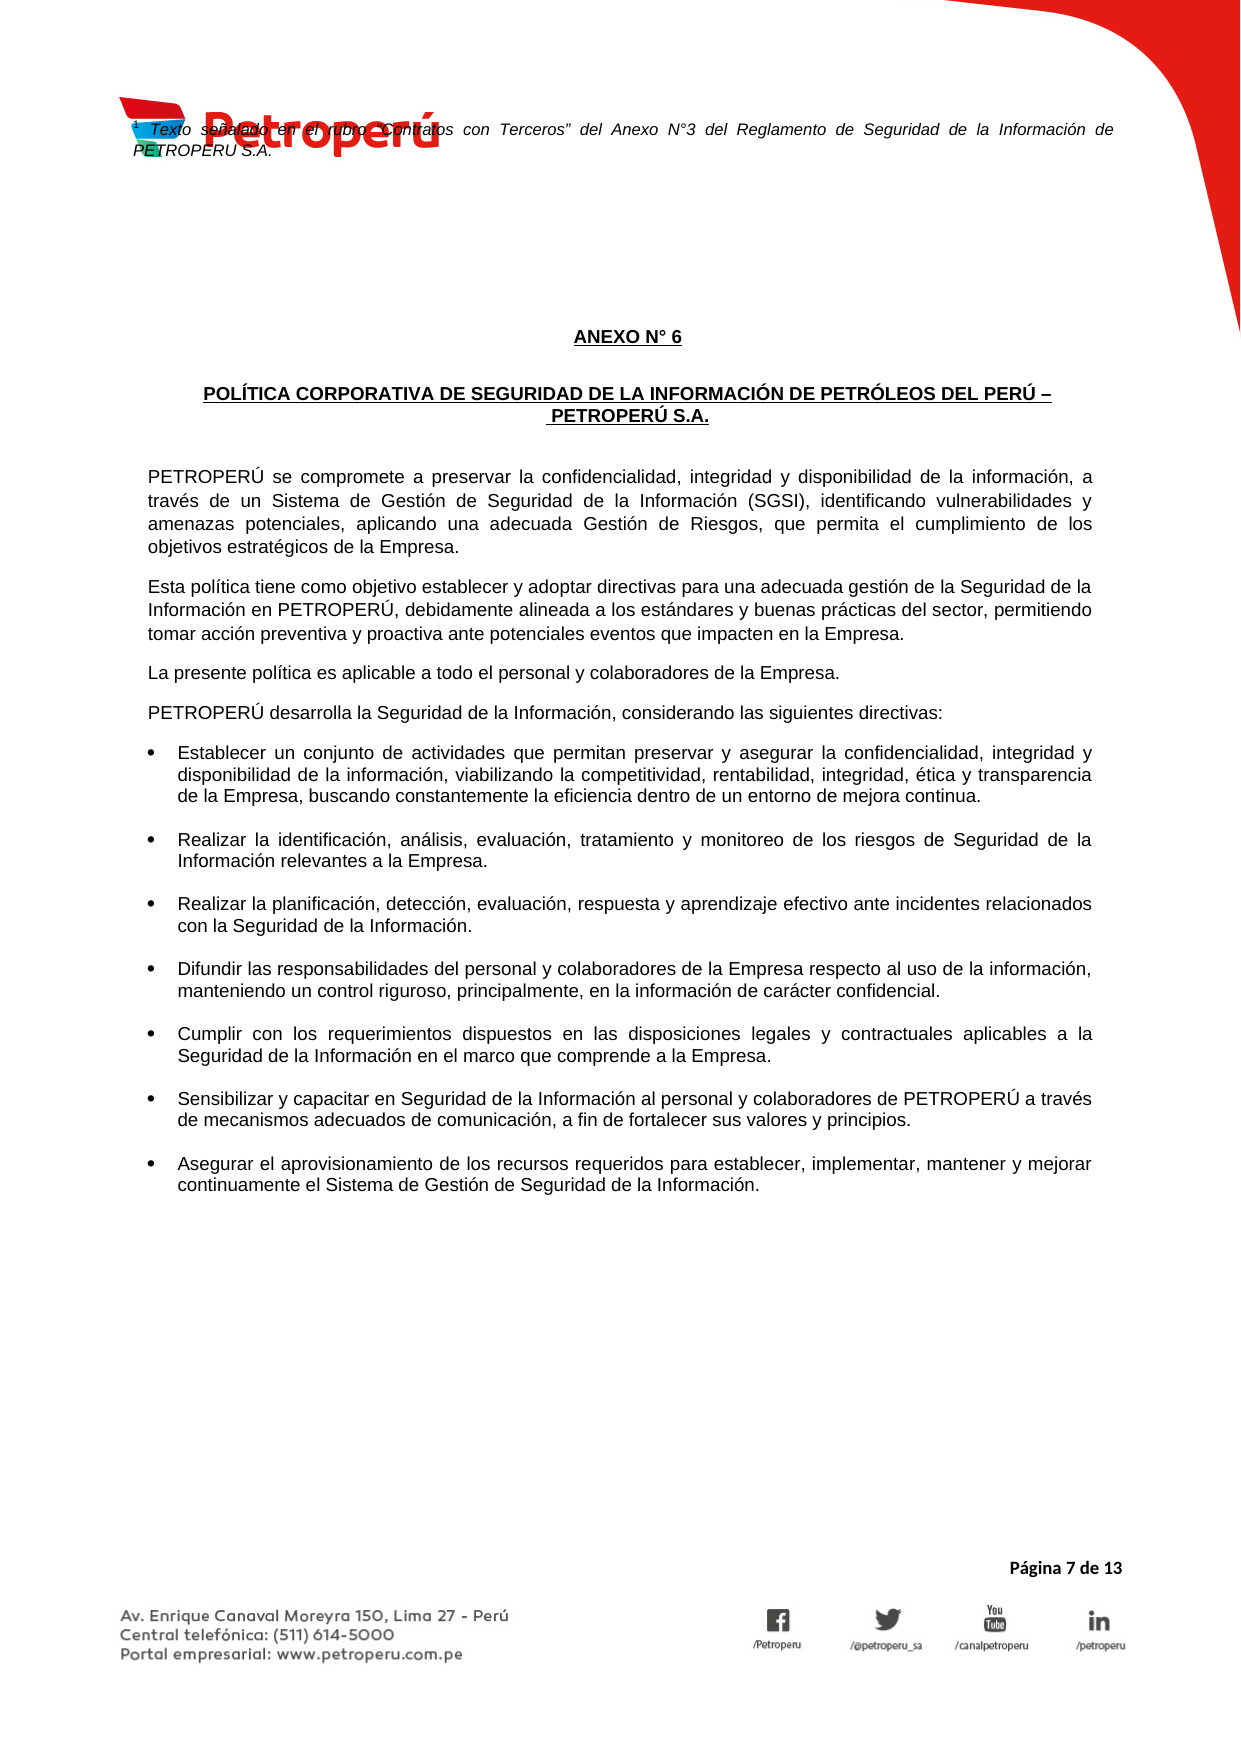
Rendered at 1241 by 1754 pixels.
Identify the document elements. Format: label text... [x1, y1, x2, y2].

text PETROPERÚ se compromete a preservar la confidencialidad, integridad y disponibilidad de la información, a través de un Sistema de Gestión de Seguridad de la Información (SGSI), identificando vulnerabilidades y amenazas potenciales, aplicando una adecuada Gestión de Riesgos, que permita el cumplimiento de los objetivos estratégicos de la Empresa. [148, 466, 1093, 557]
text PETROPERÚ S.A. [133, 405, 1122, 426]
list Establecer un conjunto de actividades que permitan preservar y asegurar la confidencialidad, integridad y disponibilidad de la información, viabilizando la competitividad, rentabilidad, integridad, ética y transparencia de la Empresa, buscando constantemente la eficiencia dentro de un entorno de mejora continua. [148, 742, 1093, 807]
list Difundir las responsabilidades del personal y colaboradores de la Empresa respecto al uso de la información, manteniendo un control riguroso, principalmente, en la información de carácter confidencial. [148, 958, 1093, 1001]
text ANEXO N° 6 [133, 326, 1122, 347]
list Cumplir con los requerimientos dispuestos en las disposiciones legales y contractuales aplicables a la Seguridad de la Información en el marco que comprende a la Empresa. [148, 1023, 1093, 1066]
list Asegurar el aprovisionamiento de los recursos requeridos para establecer, implementar, mantener y mejorar continuamente el Sistema de Gestión de Seguridad de la Información. [148, 1152, 1093, 1196]
list Realizar la identificación, análisis, evaluación, tratamiento y monitoreo de los riesgos de Seguridad de la Información relevantes a la Empresa. [148, 828, 1093, 872]
picture [1, 1596, 1241, 1751]
text La presente política es aplicable a todo el personal y colaboradores de la Empresa. [148, 662, 1093, 684]
text Esta política tiene como objetivo establecer y adoptar directivas para una adecuada gestión de la Seguridad de la Información en PETROPERÚ, debidamente alineada a los estándares y buenas prácticas del sector, permitiendo tomar acción preventiva y proactiva ante potenciales eventos que impacten en la Empresa. [148, 576, 1093, 644]
text POLÍTICA CORPORATIVA DE SEGURIDAD DE LA INFORMACIÓN DE PETRÓLEOS DEL PERÚ – [133, 383, 1122, 405]
text PETROPERÚ desarrolla la Seguridad de la Información, considerando las siguientes directivas: [148, 702, 1093, 724]
list Sensibilizar y capacitar en Seguridad de la Información al personal y colaboradores de PETROPERÚ a través de mecanismos adecuados de comunicación, a fin de fortalecer sus valores y principios. [148, 1087, 1093, 1131]
text 1 Texto señalado en el rubro “Contratos con Terceros” del Anexo N°3 del Reglamento de Seguridad de la Información de PETROPERU S.A. [133, 118, 1117, 160]
picture [1, 0, 1241, 350]
list Realizar la planificación, detección, evaluación, respuesta y aprendizaje efectivo ante incidentes relacionados con la Seguridad de la Información. [148, 893, 1093, 936]
